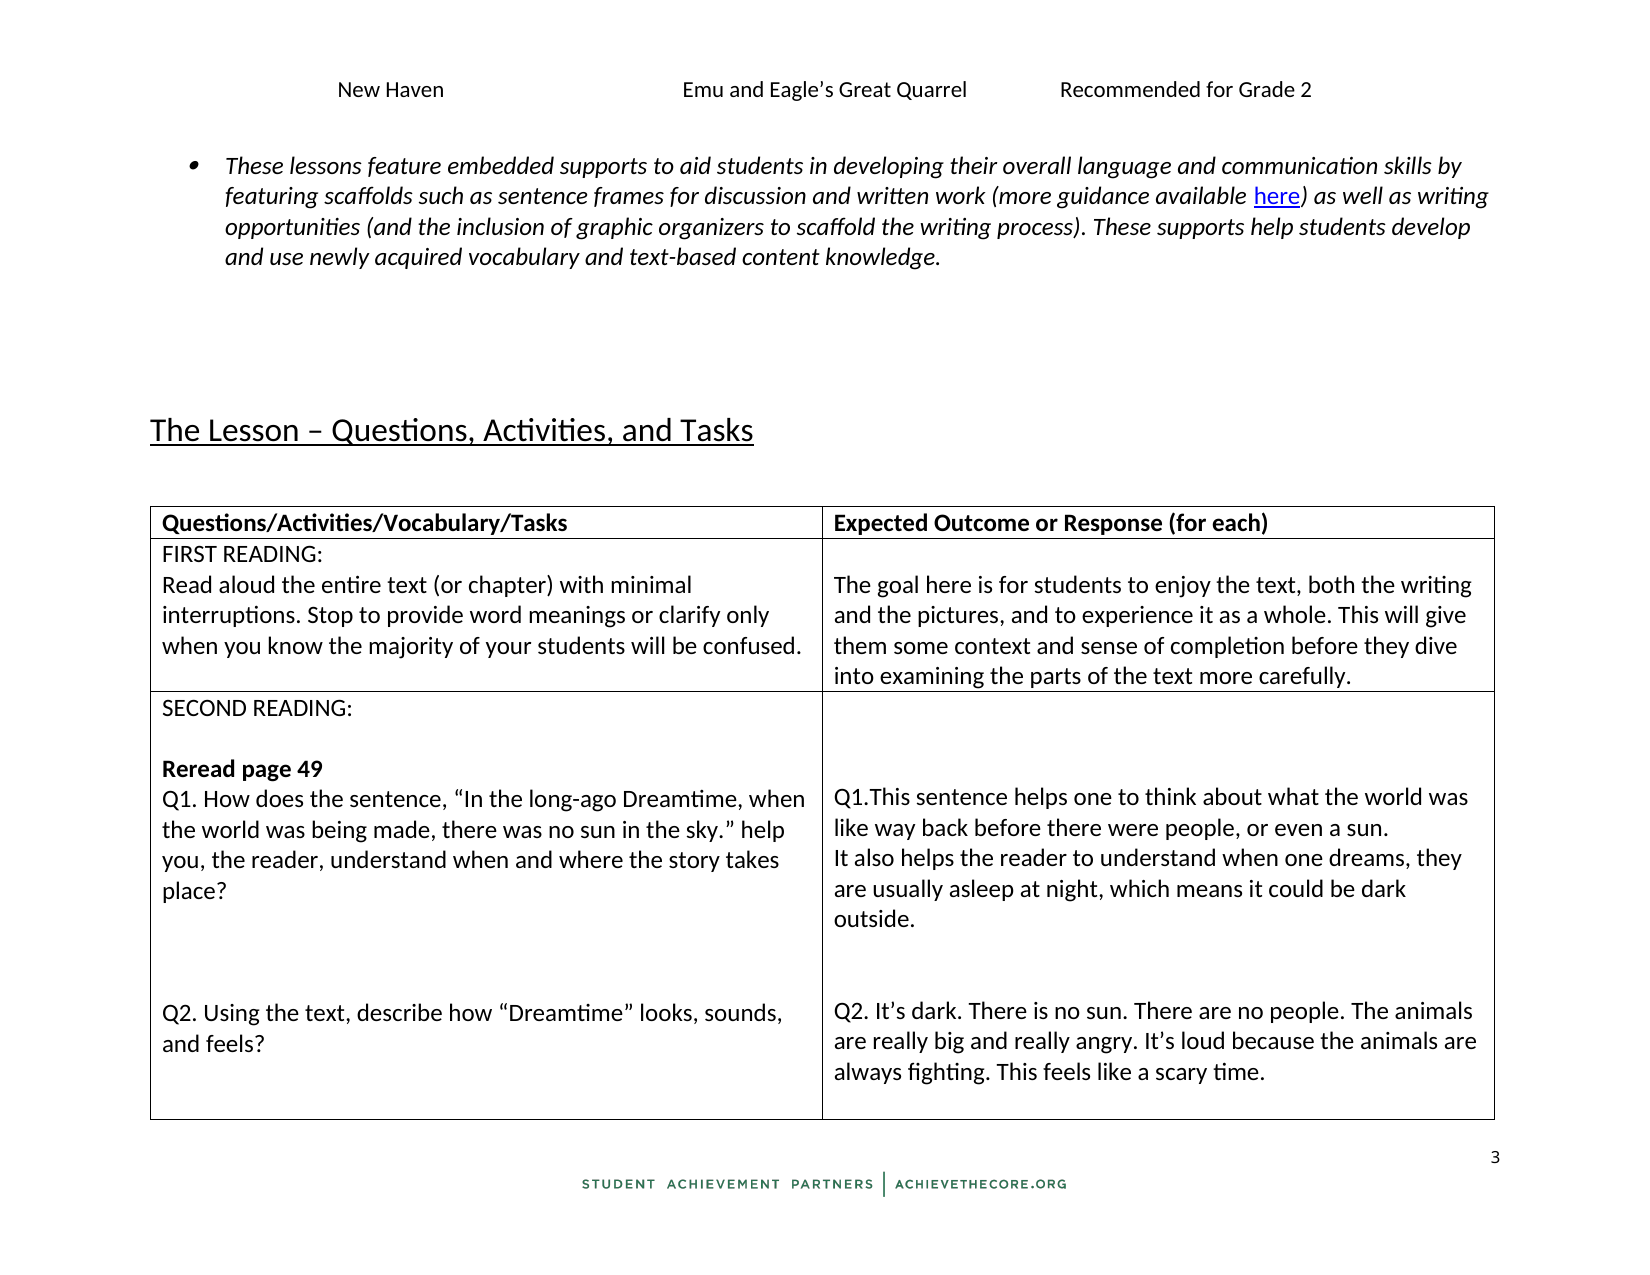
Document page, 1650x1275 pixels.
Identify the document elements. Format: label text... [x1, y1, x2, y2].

table_cell The goal here is for students to enjoy the text, both the writing and the pictures, and to experience it as a whole. This will give them some context and sense of completion before they dive into examining the parts of the text more carefully. [823, 539, 1494, 691]
table_header Expected Outcome or Response (for each) [823, 507, 1494, 537]
picture [571, 1168, 1079, 1200]
list These lessons feature embedded supports to aid students in developing their overall language and communication skills by featuring scaffolds such as sentence frames for discussion and written work (more guidance available here) as well as writing opportunities (and the inclusion of graphic organizers to scaffold the writing process). These supports help students develop and use newly acquired vocabulary and text-based content knowledge. [187, 150, 1500, 272]
table_cell FIRST READING: Read aloud the entire text (or chapter) with minimal interruptions. Stop to provide word meanings or clarify only when you know the majority of your students will be confused. [151, 539, 822, 691]
table_header Questions/Activities/Vocabulary/Tasks [151, 507, 822, 537]
text The Lesson – Questions, Activities, and Tasks [150, 409, 1500, 450]
